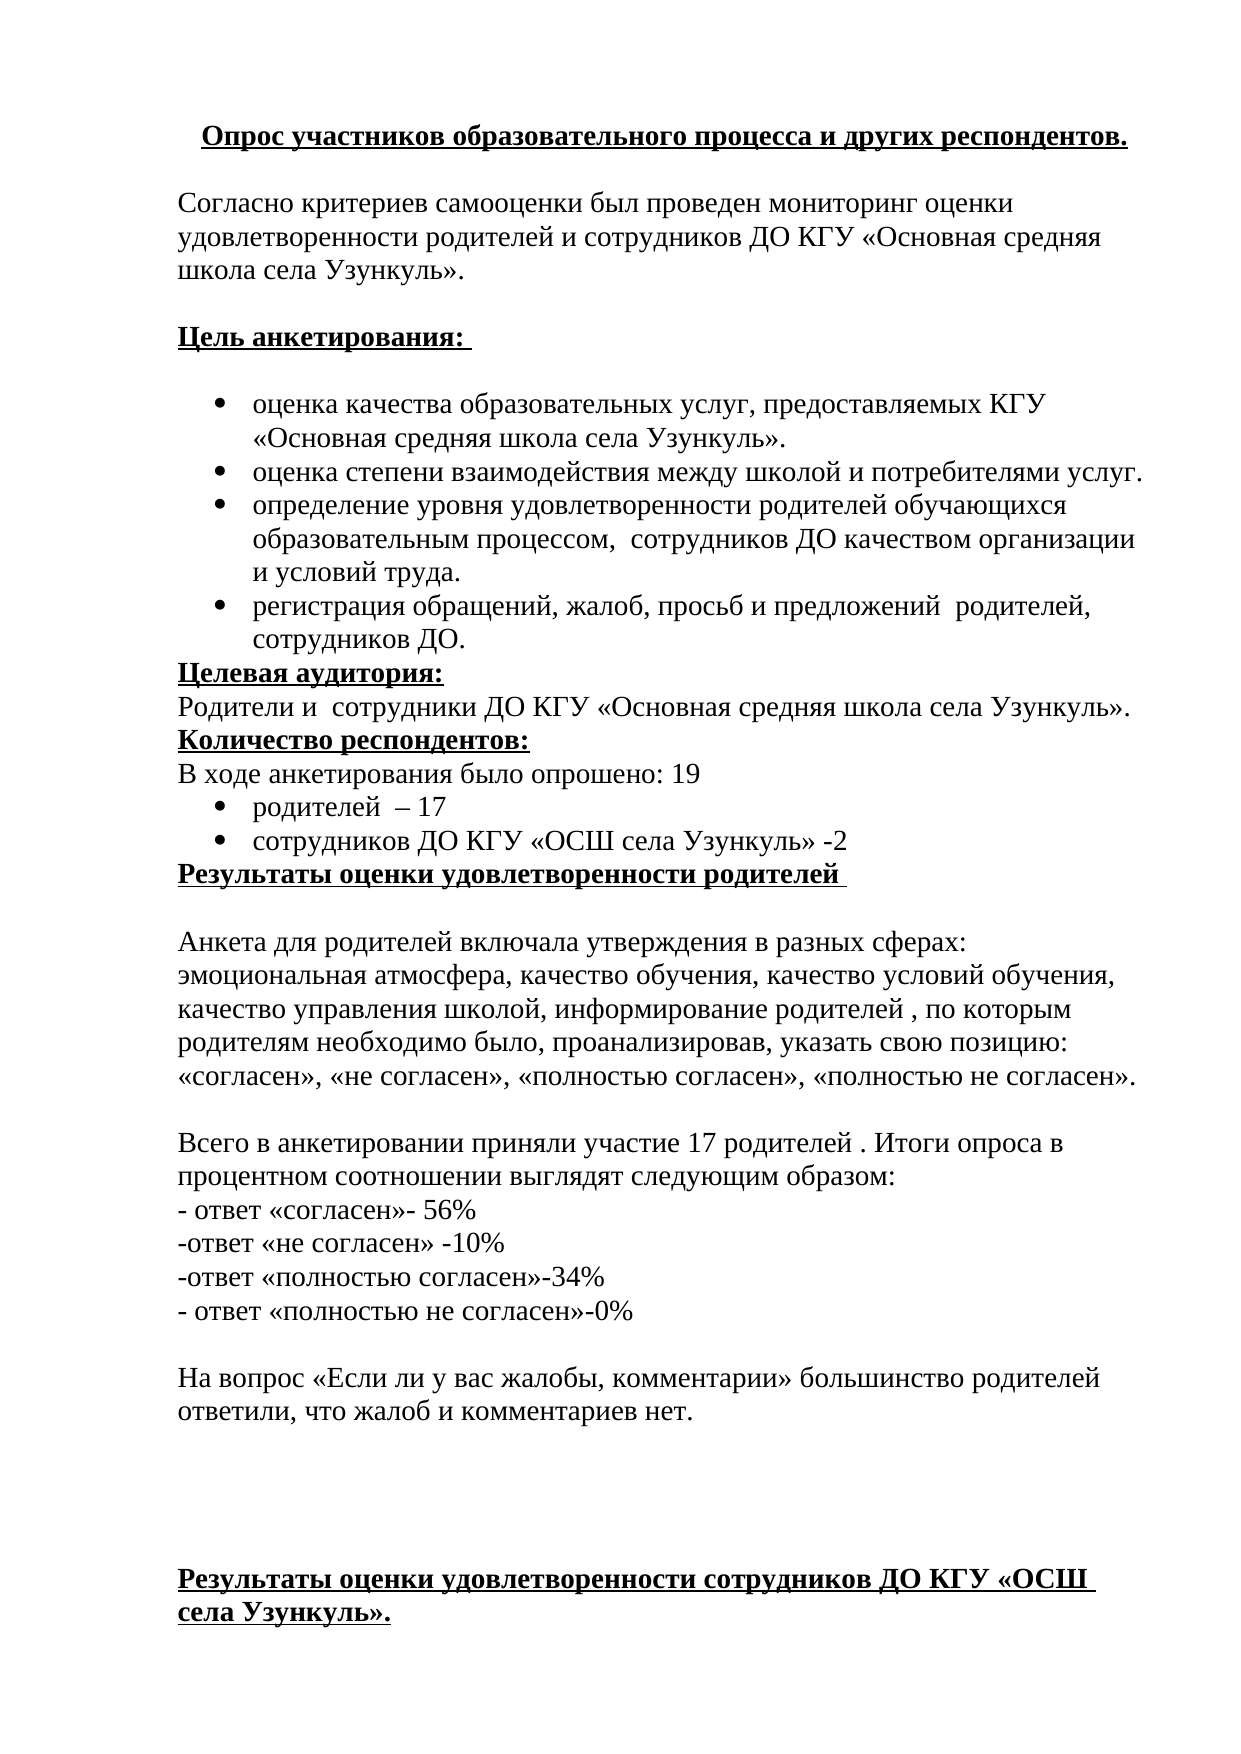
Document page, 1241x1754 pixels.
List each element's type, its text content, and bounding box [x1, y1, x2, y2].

text На вопрос «Если ли у вас жалобы, комментарии» большинство родителей ответили, что жалоб и комментариев нет. [177, 1360, 1152, 1427]
text Целевая аудитория: [177, 655, 1152, 689]
list оценка степени взаимодействия между школой и потребителями услуг. [215, 454, 1152, 487]
list регистрация обращений, жалоб, просьб и предложений родителей, сотрудников ДО. [215, 588, 1152, 655]
text Опрос участников образовательного процесса и других респондентов. [177, 118, 1152, 152]
text Результаты оценки удовлетворенности родителей [177, 857, 1152, 890]
text -ответ «не согласен» -10% [177, 1226, 1152, 1259]
text - ответ «полностью не согласен»-0% [177, 1293, 1152, 1326]
list определение уровня удовлетворенности родителей обучающихся образовательным процессом, сотрудников ДО качеством организации и условий труда. [215, 487, 1152, 588]
list родителей – 17 [215, 789, 1152, 823]
list сотрудников ДО КГУ «ОСШ села Узункуль» -2 [215, 823, 1152, 857]
text Всего в анкетировании приняли участие 17 родителей . Итоги опроса в процентном соотношении выглядят следующим образом: [177, 1125, 1152, 1192]
text Количество респондентов: [177, 722, 1152, 756]
text Результаты оценки удовлетворенности сотрудников ДО КГУ «ОСШ села Узункуль». [177, 1561, 1152, 1628]
text Родители и сотрудники ДО КГУ «Основная средняя школа села Узункуль». [177, 689, 1152, 722]
text Цель анкетирования: [177, 319, 1152, 353]
text Анкета для родителей включала утверждения в разных сферах: эмоциональная атмосфера, качество обучения, качество условий обучения, качество управления школой, информирование родителей , по которым родителям необходимо было, проанализировав, указать свою позицию: «согласен», «не согласен», «полностью согласен», «полностью не согласен». [177, 924, 1152, 1091]
list оценка качества образовательных услуг, предоставляемых КГУ «Основная средняя школа села Узункуль». [215, 386, 1152, 454]
text -ответ «полностью согласен»-34% [177, 1259, 1152, 1293]
text В ходе анкетирования было опрошено: 19 [177, 756, 1152, 789]
text Согласно критериев самооценки был проведен мониторинг оценки удовлетворенности родителей и сотрудников ДО КГУ «Основная средняя школа села Узункуль». [177, 185, 1152, 286]
text - ответ «согласен»- 56% [177, 1192, 1152, 1226]
